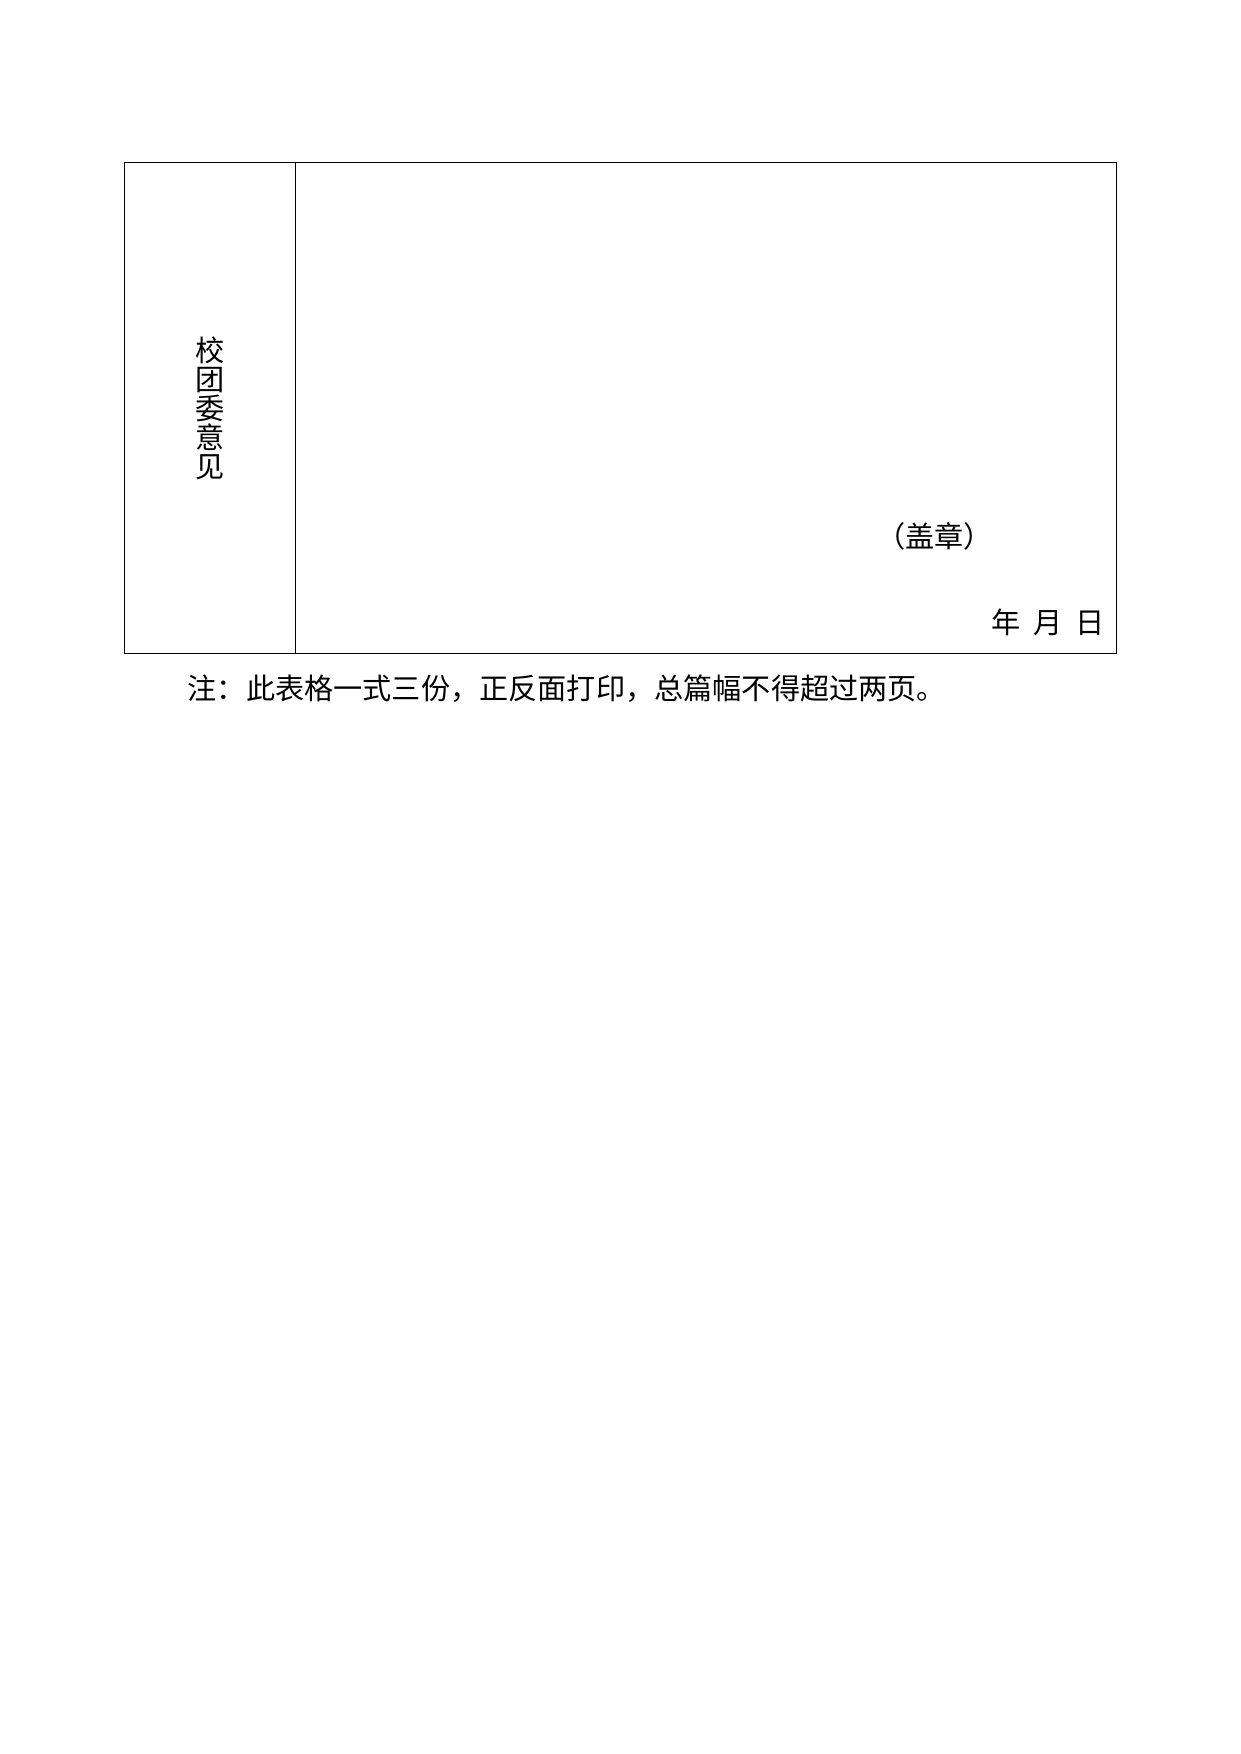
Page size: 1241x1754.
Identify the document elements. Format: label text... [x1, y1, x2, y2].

text 注：此表格一式三份，正反面打印，总篇幅不得超过两页。 [187, 654, 1053, 719]
table_cell 校团委意见 [125, 163, 295, 653]
table_cell （盖章） 年 月 日 [296, 163, 1116, 653]
